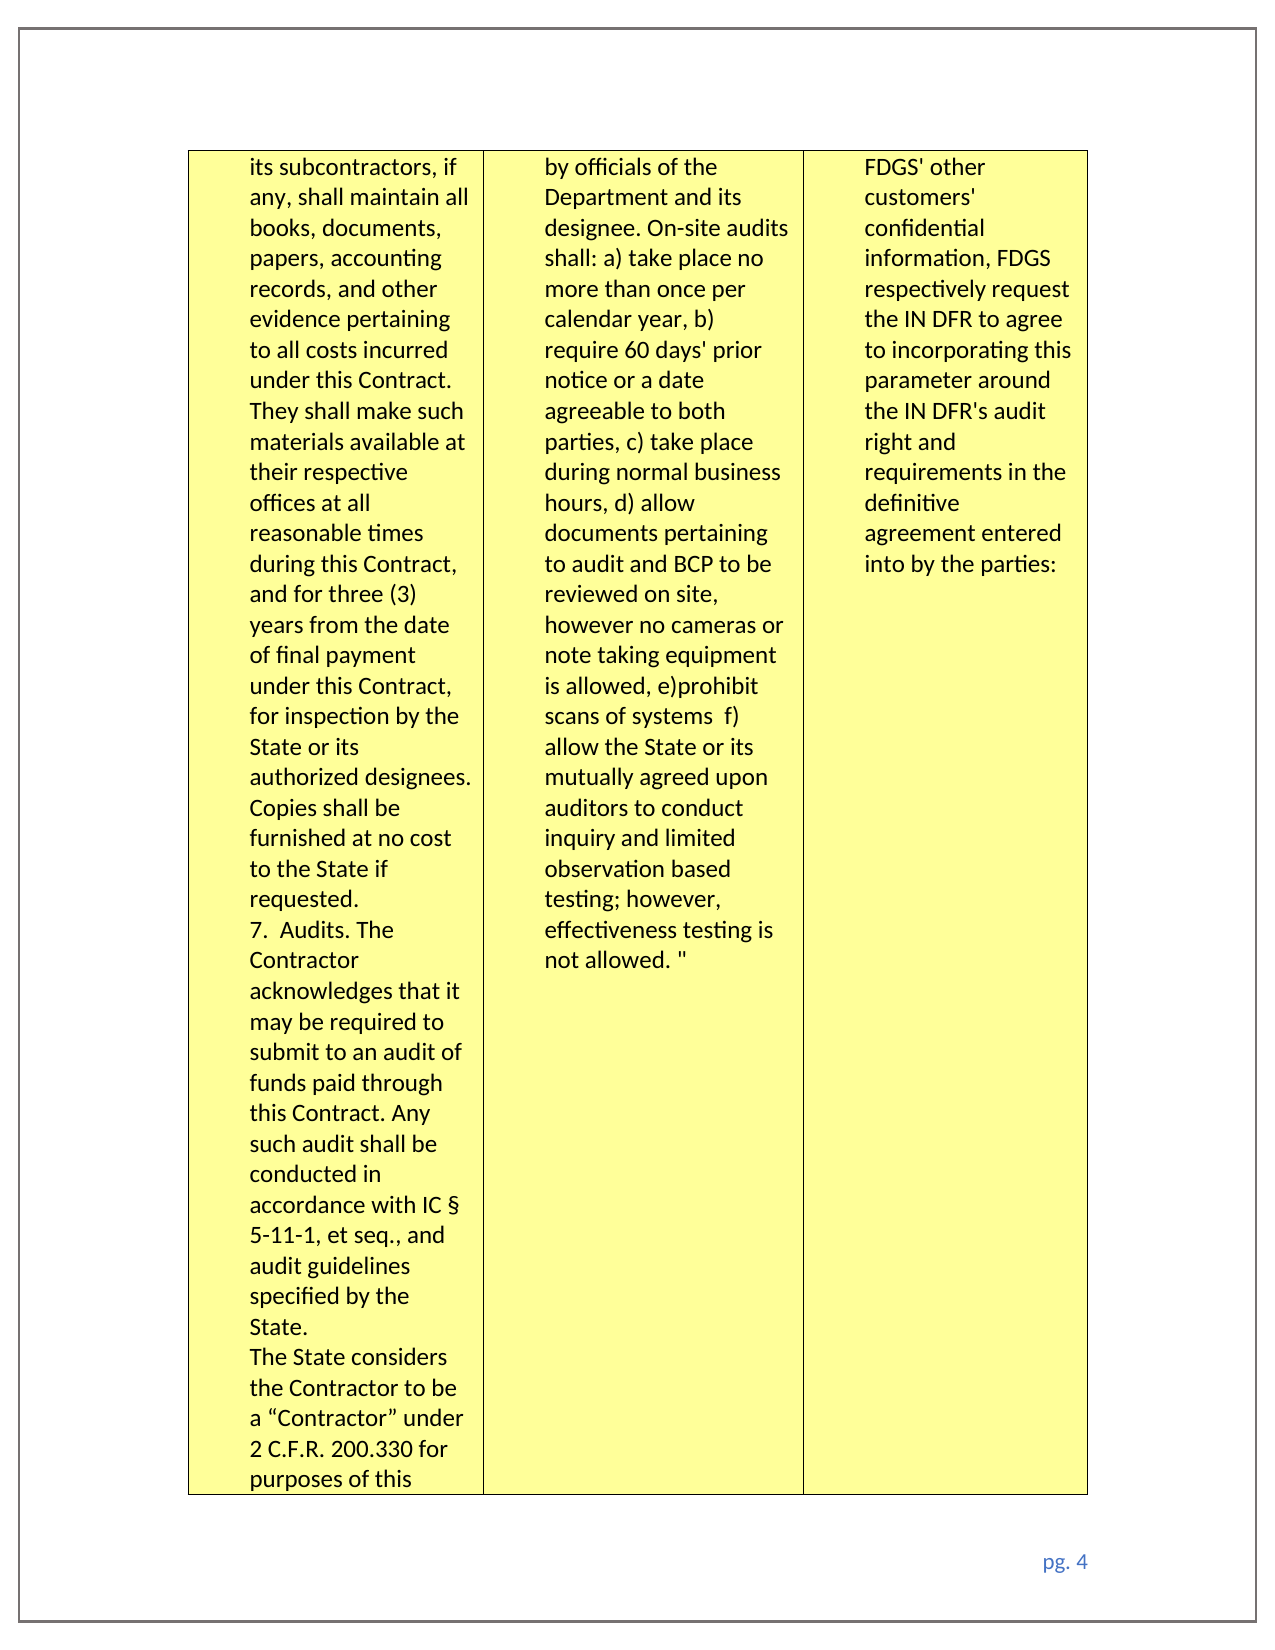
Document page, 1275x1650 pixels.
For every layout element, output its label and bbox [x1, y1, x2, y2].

table_cell [804, 151, 1087, 1494]
table_cell [189, 151, 483, 1494]
table_cell [484, 151, 803, 1494]
